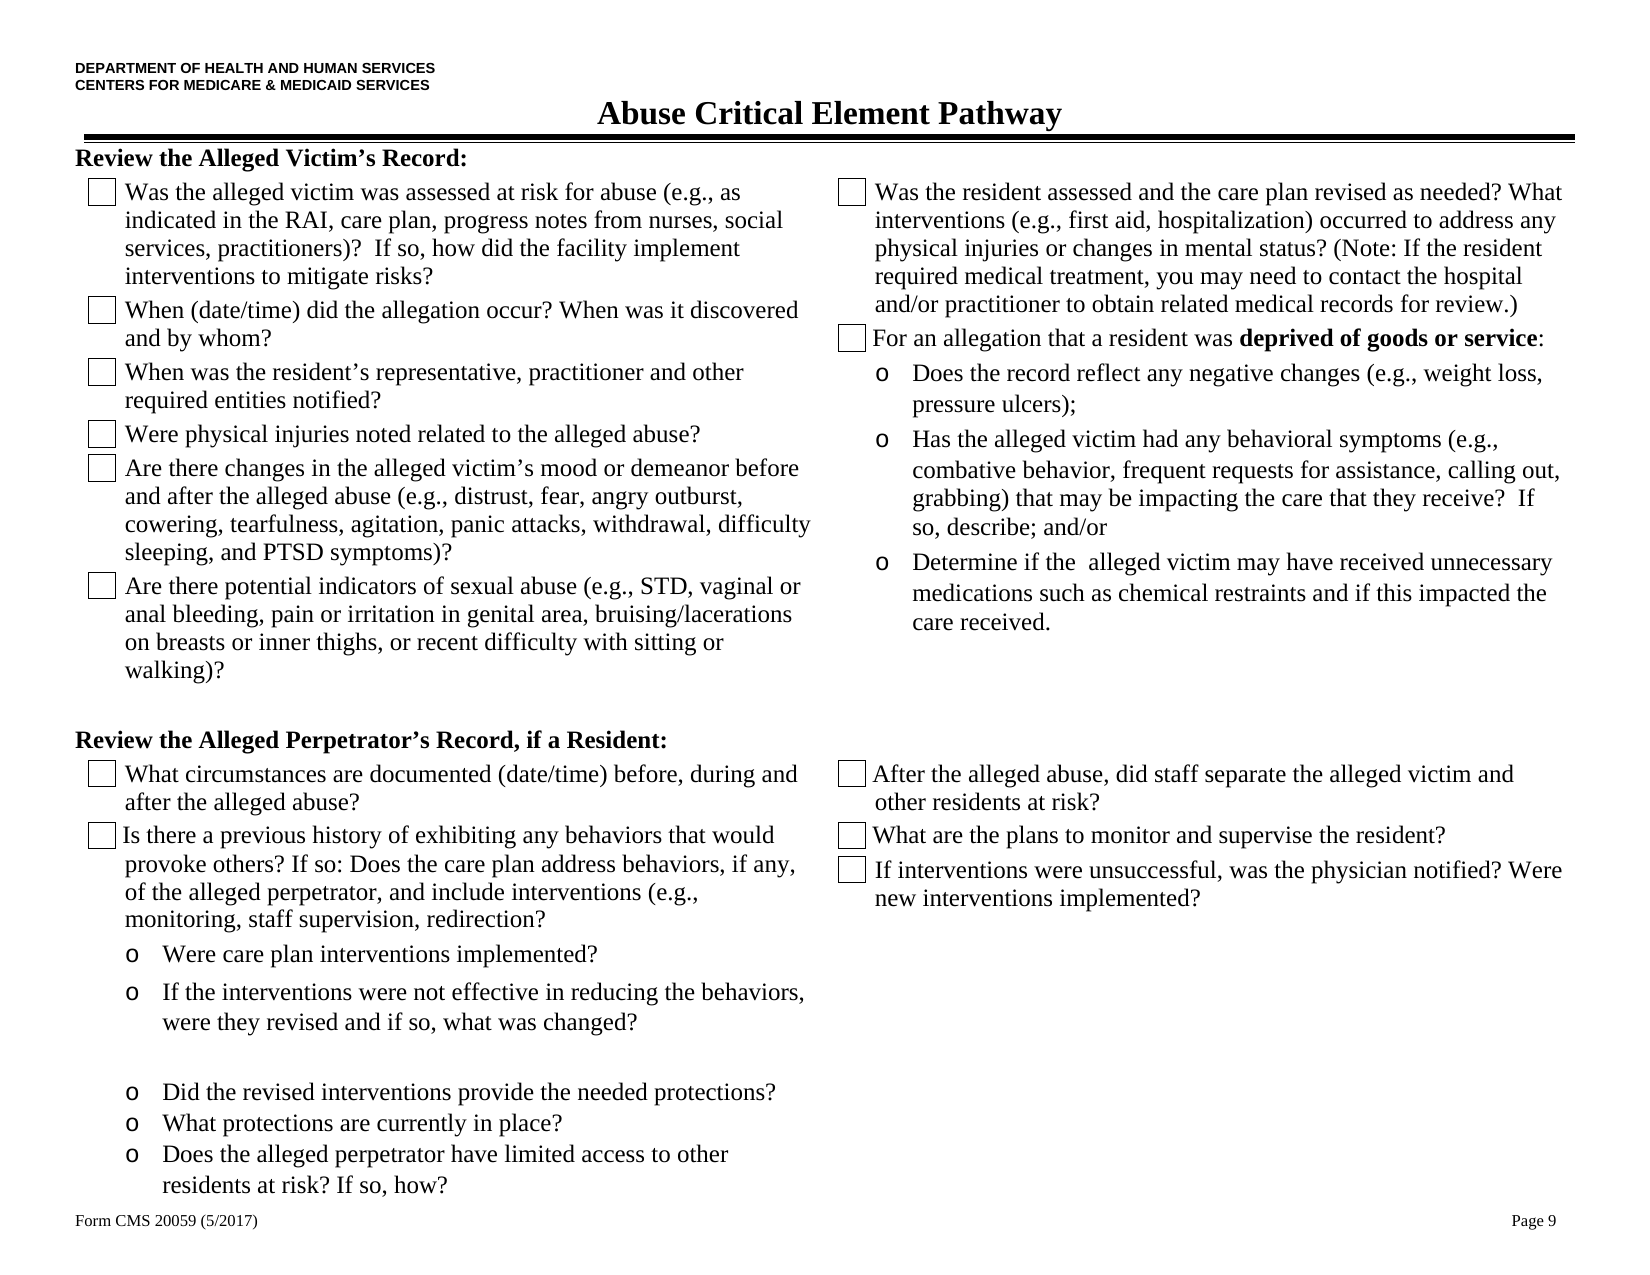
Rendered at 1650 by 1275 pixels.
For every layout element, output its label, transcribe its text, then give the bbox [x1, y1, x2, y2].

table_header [825, 754, 1575, 1199]
table_header Was the alleged victim was assessed at risk for abuse (e.g., as indicated in the RAI, care plan, progress notes from nurses, social services, practitioners)? If so, how did the facility implement interventions to mitigate risks? When (date/time) did the allegation occur? When was it discovered and by whom? When was the resident’s representative, practitioner and other required entities notified? Were physical injuries noted related to the alleged abuse? Are there changes in the alleged victim’s mood or demeanor before and after the alleged abuse (e.g., distrust, fear, angry outburst, cowering, tearfulness, agitation, panic attacks, withdrawal, difficulty sleeping, and PTSD symptoms)? Are there potential indicators of sexual abuse (e.g., STD, vaginal or anal bleeding, pain or irritation in genital area, bruising/lacerations on breasts or inner thighs, or recent difficulty with sitting or walking)? [75, 172, 825, 725]
text Review the Alleged Perpetrator’s Record, if a Resident: [75, 725, 1575, 753]
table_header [75, 754, 825, 1199]
table_header Was the resident assessed and the care plan revised as needed? What interventions (e.g., first aid, hospitalization) occurred to address any physical injuries or changes in mental status? (Note: If the resident required medical treatment, you may need to contact the hospital and/or practitioner to obtain related medical records for review.) For an allegation that a resident was deprived of goods or service: Does the record reflect any negative changes (e.g., weight loss, pressure ulcers); Has the alleged victim had any behavioral symptoms (e.g., combative behavior, frequent requests for assistance, calling out, grabbing) that may be impacting the care that they receive? If so, describe; and/or Determine if the alleged victim may have received unnecessary medications such as chemical restraints and if this impacted the care received. [825, 172, 1575, 725]
text Review the Alleged Victim’s Record: [75, 143, 1575, 172]
